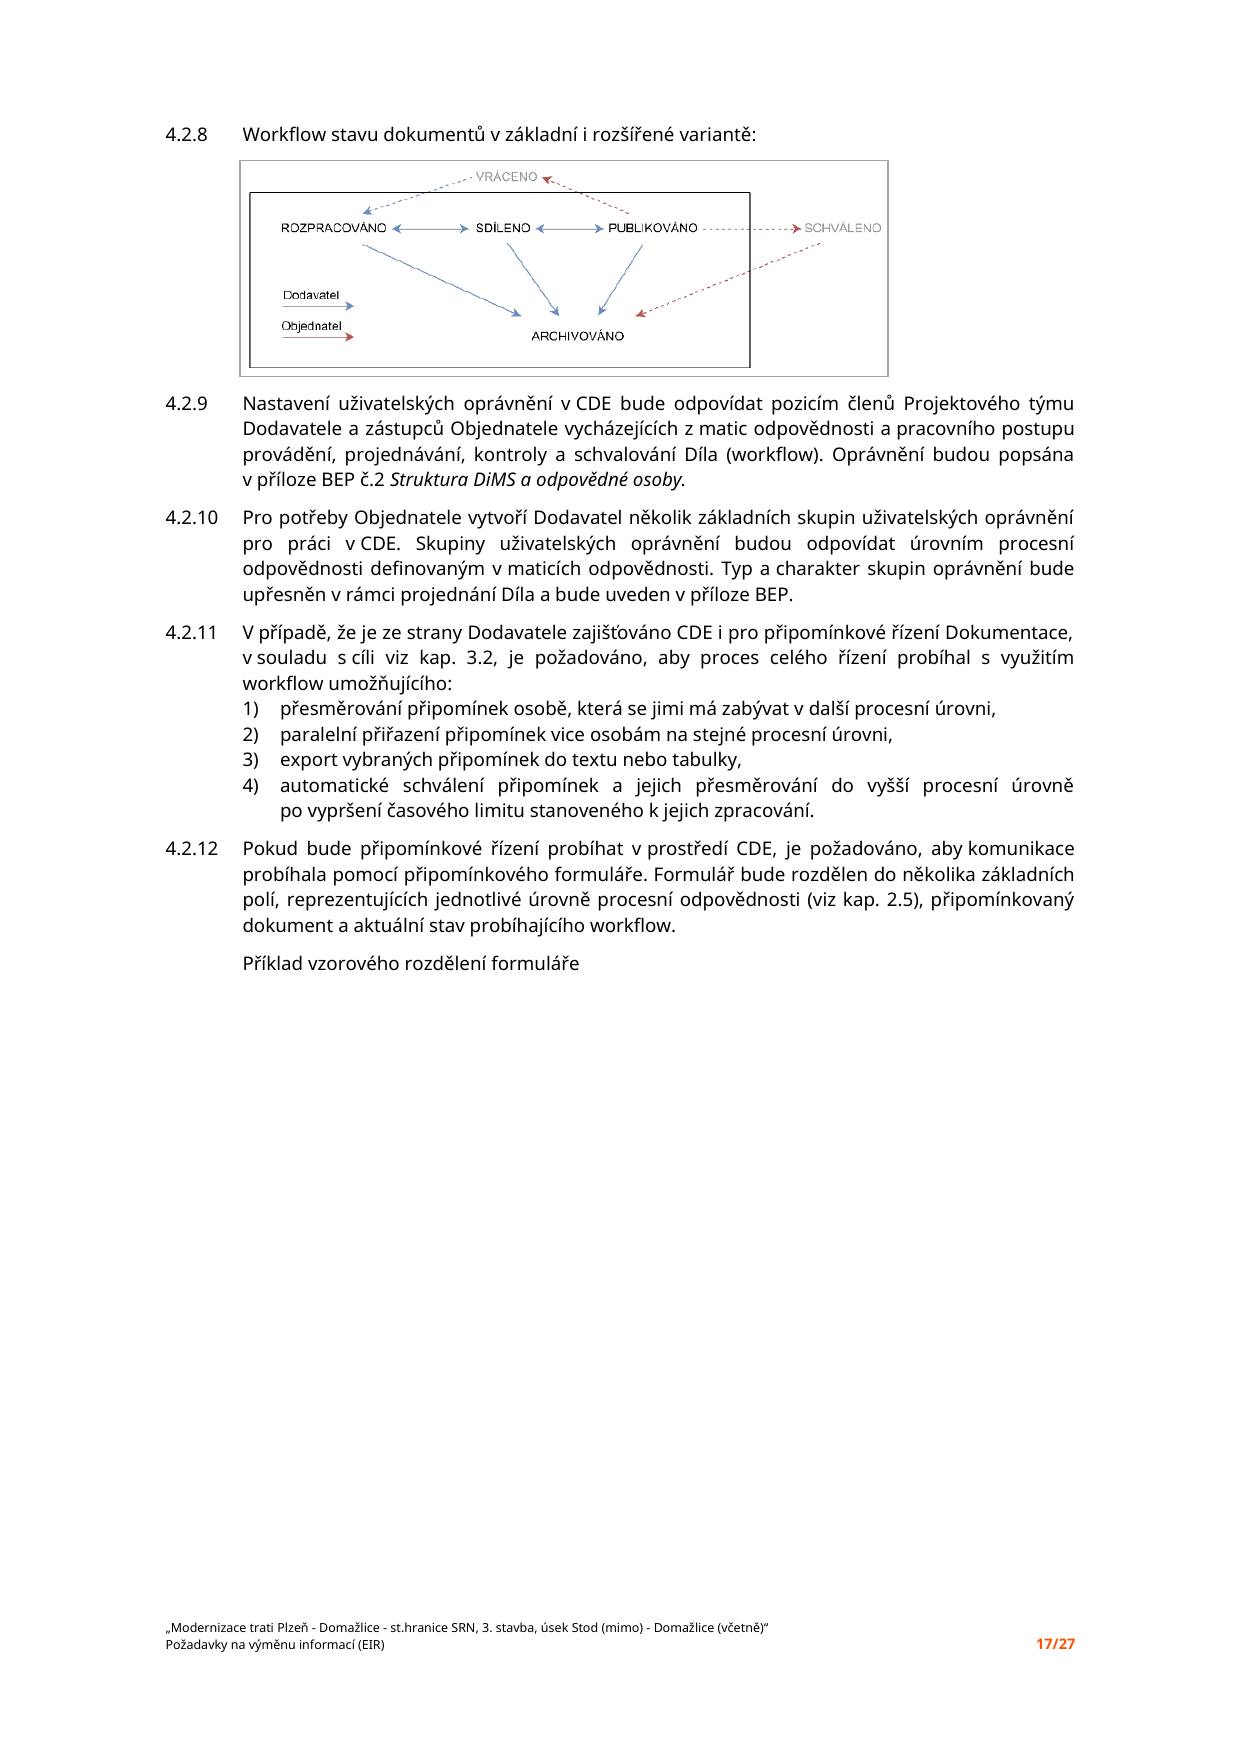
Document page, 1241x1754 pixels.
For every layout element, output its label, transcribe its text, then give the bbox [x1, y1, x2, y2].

text Pro potřeby Objednatele vytvoří Dodavatel několik základních skupin uživatelských oprávnění pro práci v CDE. Skupiny uživatelských oprávnění budou odpovídat úrovním procesní odpovědnosti definovaným v maticích odpovědnosti. Typ a charakter skupin oprávnění bude upřesněn v rámci projednání Díla a bude uveden v příloze BEP. [165, 504, 1075, 606]
list automatické schválení připomínek a jejich přesměrování do vyšší procesní úrovně po vypršení časového limitu stanoveného k jejich zpracování. [242, 772, 1075, 823]
text Nastavení uživatelských oprávnění v CDE bude odpovídat pozicím členů Projektového týmu Dodavatele a zástupců Objednatele vycházejících z matic odpovědnosti a pracovního postupu provádění, projednávání, kontroly a schvalování Díla (workflow). Oprávnění budou popsána v příloze BEP č.2 Struktura DiMS a odpovědné osoby. [165, 390, 1075, 492]
text Workflow stavu dokumentů v základní i rozšířené variantě: [165, 122, 1075, 147]
text Pokud bude připomínkové řízení probíhat v prostředí CDE, je požadováno, aby komunikace probíhala pomocí připomínkového formuláře. Formulář bude rozdělen do několika základních polí, reprezentujících jednotlivé úrovně procesní odpovědnosti (viz kap. 2.5), připomínkovaný dokument a aktuální stav probíhajícího workflow. [165, 836, 1075, 938]
list paralelní přiřazení připomínek vice osobám na stejné procesní úrovni, [242, 721, 1075, 747]
picture [249, 161, 882, 368]
list export vybraných připomínek do textu nebo tabulky, [242, 747, 1075, 772]
text V případě, že je ze strany Dodavatele zajišťováno CDE i pro připomínkové řízení Dokumentace, v souladu s cíli viz kap. 3.2, je požadováno, aby proces celého řízení probíhal s využitím workflow umožňujícího: [165, 619, 1075, 696]
list Příklad vzorového rozdělení formuláře [242, 950, 1075, 976]
list přesměrování připomínek osobě, která se jimi má zabývat v další procesní úrovni, [242, 696, 1075, 721]
